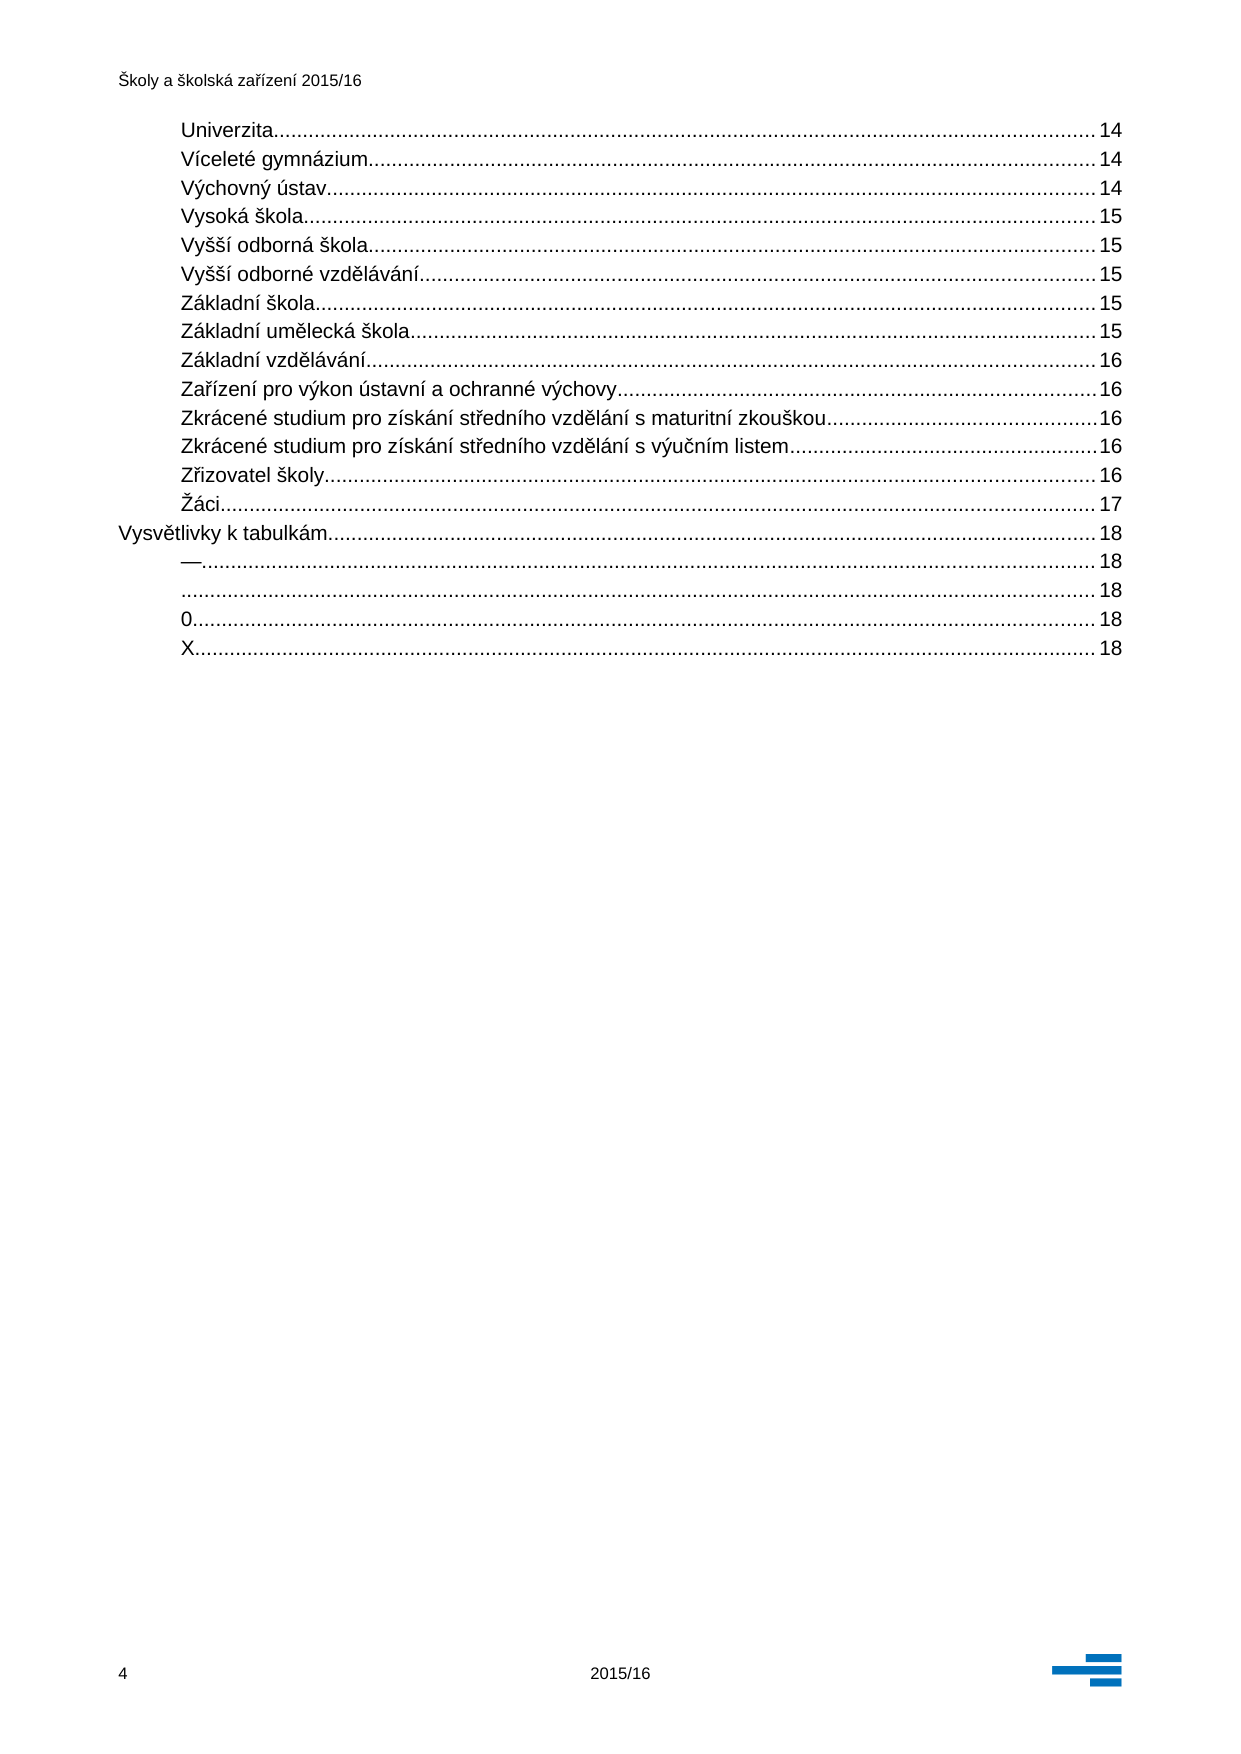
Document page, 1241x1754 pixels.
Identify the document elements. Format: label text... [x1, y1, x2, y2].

text Zařízení pro výkon ústavní a ochranné výchovy 16 [181, 377, 1122, 401]
text Vysvětlivky k tabulkám 18 [118, 521, 1122, 544]
text Vyšší odborná škola 15 [181, 233, 1122, 257]
text Žáci 17 [181, 492, 1122, 516]
text X 18 [181, 636, 1122, 659]
text Zkrácené studium pro získání středního vzdělání s výučním listem 16 [181, 434, 1122, 458]
text Víceleté gymnázium 14 [181, 147, 1122, 171]
text Základní vzdělávání 16 [181, 348, 1122, 372]
text Výchovný ústav 14 [181, 176, 1122, 199]
text Zřizovatel školy 16 [181, 463, 1122, 487]
text Zkrácené studium pro získání středního vzdělání s maturitní zkouškou 16 [181, 406, 1122, 429]
text Vyšší odborné vzdělávání 15 [181, 262, 1122, 286]
picture [1051, 1653, 1122, 1687]
text . 18 [181, 578, 1122, 602]
text 0 18 [181, 607, 1122, 631]
text — 18 [181, 549, 1122, 573]
text Univerzita 14 [181, 118, 1122, 142]
text Základní škola 15 [181, 291, 1122, 314]
text Základní umělecká škola 15 [181, 319, 1122, 343]
text Vysoká škola 15 [181, 204, 1122, 228]
